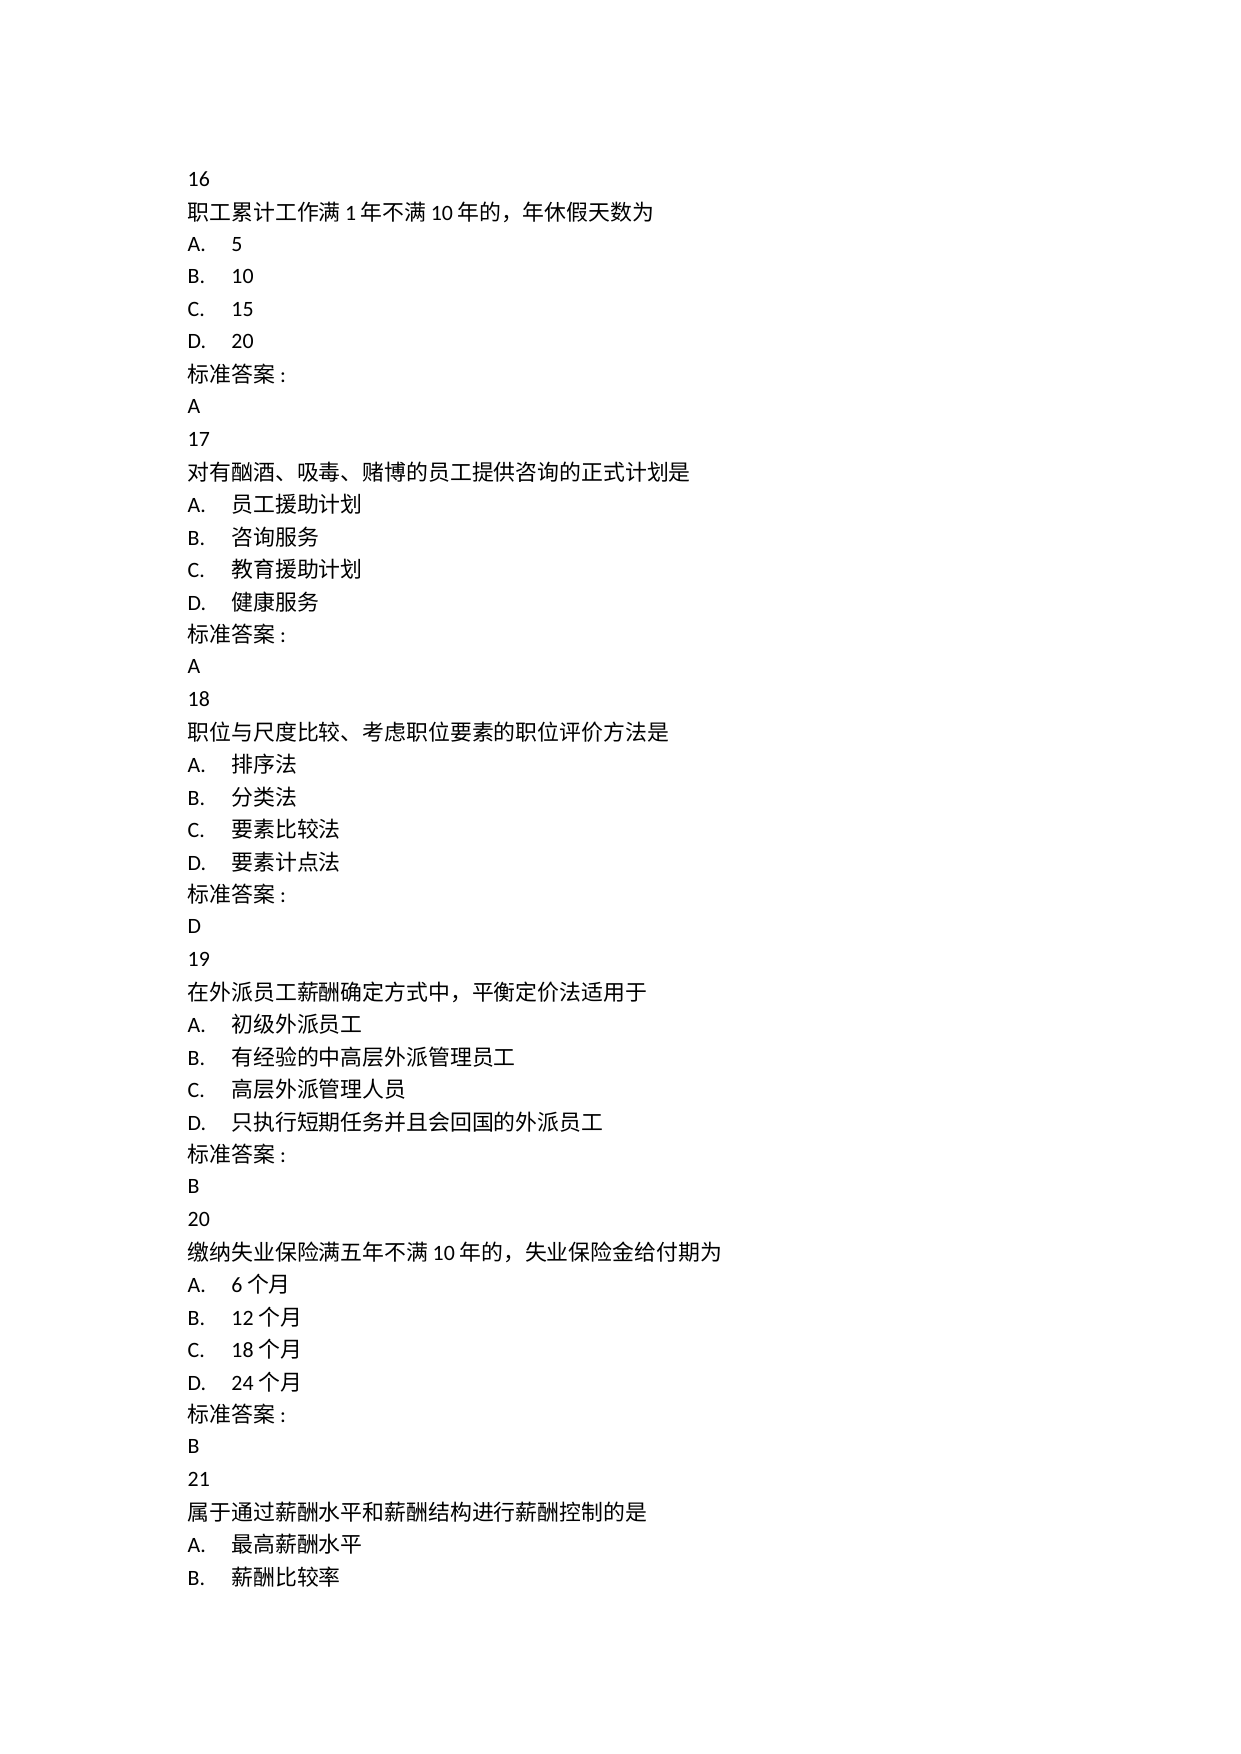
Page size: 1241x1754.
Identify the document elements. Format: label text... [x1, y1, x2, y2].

text 20 [187, 1202, 1053, 1234]
text A. 初级外派员工 [187, 1007, 1053, 1039]
text 17 [187, 422, 1053, 454]
text B. 薪酬比较率 [187, 1559, 1053, 1592]
text A. 6个月 [187, 1267, 1053, 1299]
text 属于通过薪酬水平和薪酬结构进行薪酬控制的是 [187, 1494, 1053, 1527]
text 在外派员工薪酬确定方式中，平衡定价法适用于 [187, 974, 1053, 1007]
text C. 要素比较法 [187, 812, 1053, 844]
text B. 有经验的中高层外派管理员工 [187, 1039, 1053, 1072]
text 18 [187, 682, 1053, 714]
text 16 [187, 162, 1053, 194]
text B [187, 1169, 1053, 1202]
text D. 健康服务 [187, 584, 1053, 617]
text A [187, 389, 1053, 422]
text 职位与尺度比较、考虑职位要素的职位评价方法是 [187, 714, 1053, 747]
text D. 20 [187, 324, 1053, 357]
text B. 分类法 [187, 779, 1053, 812]
text D. 要素计点法 [187, 844, 1053, 877]
text 标准答案 : [187, 877, 1053, 909]
text D [187, 909, 1053, 942]
text C. 15 [187, 292, 1053, 324]
text 19 [187, 942, 1053, 974]
text 标准答案 : [187, 357, 1053, 389]
text 标准答案 : [187, 617, 1053, 649]
text B. 12个月 [187, 1299, 1053, 1332]
text D. 24个月 [187, 1364, 1053, 1397]
text 21 [187, 1462, 1053, 1494]
text C. 教育援助计划 [187, 552, 1053, 584]
text D. 只执行短期任务并且会回国的外派员工 [187, 1104, 1053, 1137]
text A. 5 [187, 227, 1053, 259]
text 职工累计工作满1年不满10年的，年休假天数为 [187, 194, 1053, 227]
text 缴纳失业保险满五年不满10年的，失业保险金给付期为 [187, 1234, 1053, 1267]
text A. 员工援助计划 [187, 487, 1053, 519]
text 标准答案 : [187, 1397, 1053, 1429]
text 标准答案 : [187, 1137, 1053, 1169]
text 对有酗酒、吸毒、赌博的员工提供咨询的正式计划是 [187, 454, 1053, 487]
text B [187, 1429, 1053, 1462]
text C. 高层外派管理人员 [187, 1072, 1053, 1104]
text C. 18个月 [187, 1332, 1053, 1364]
text B. 咨询服务 [187, 519, 1053, 552]
text A. 排序法 [187, 747, 1053, 779]
text A. 最高薪酬水平 [187, 1527, 1053, 1559]
text A [187, 649, 1053, 682]
text B. 10 [187, 259, 1053, 292]
